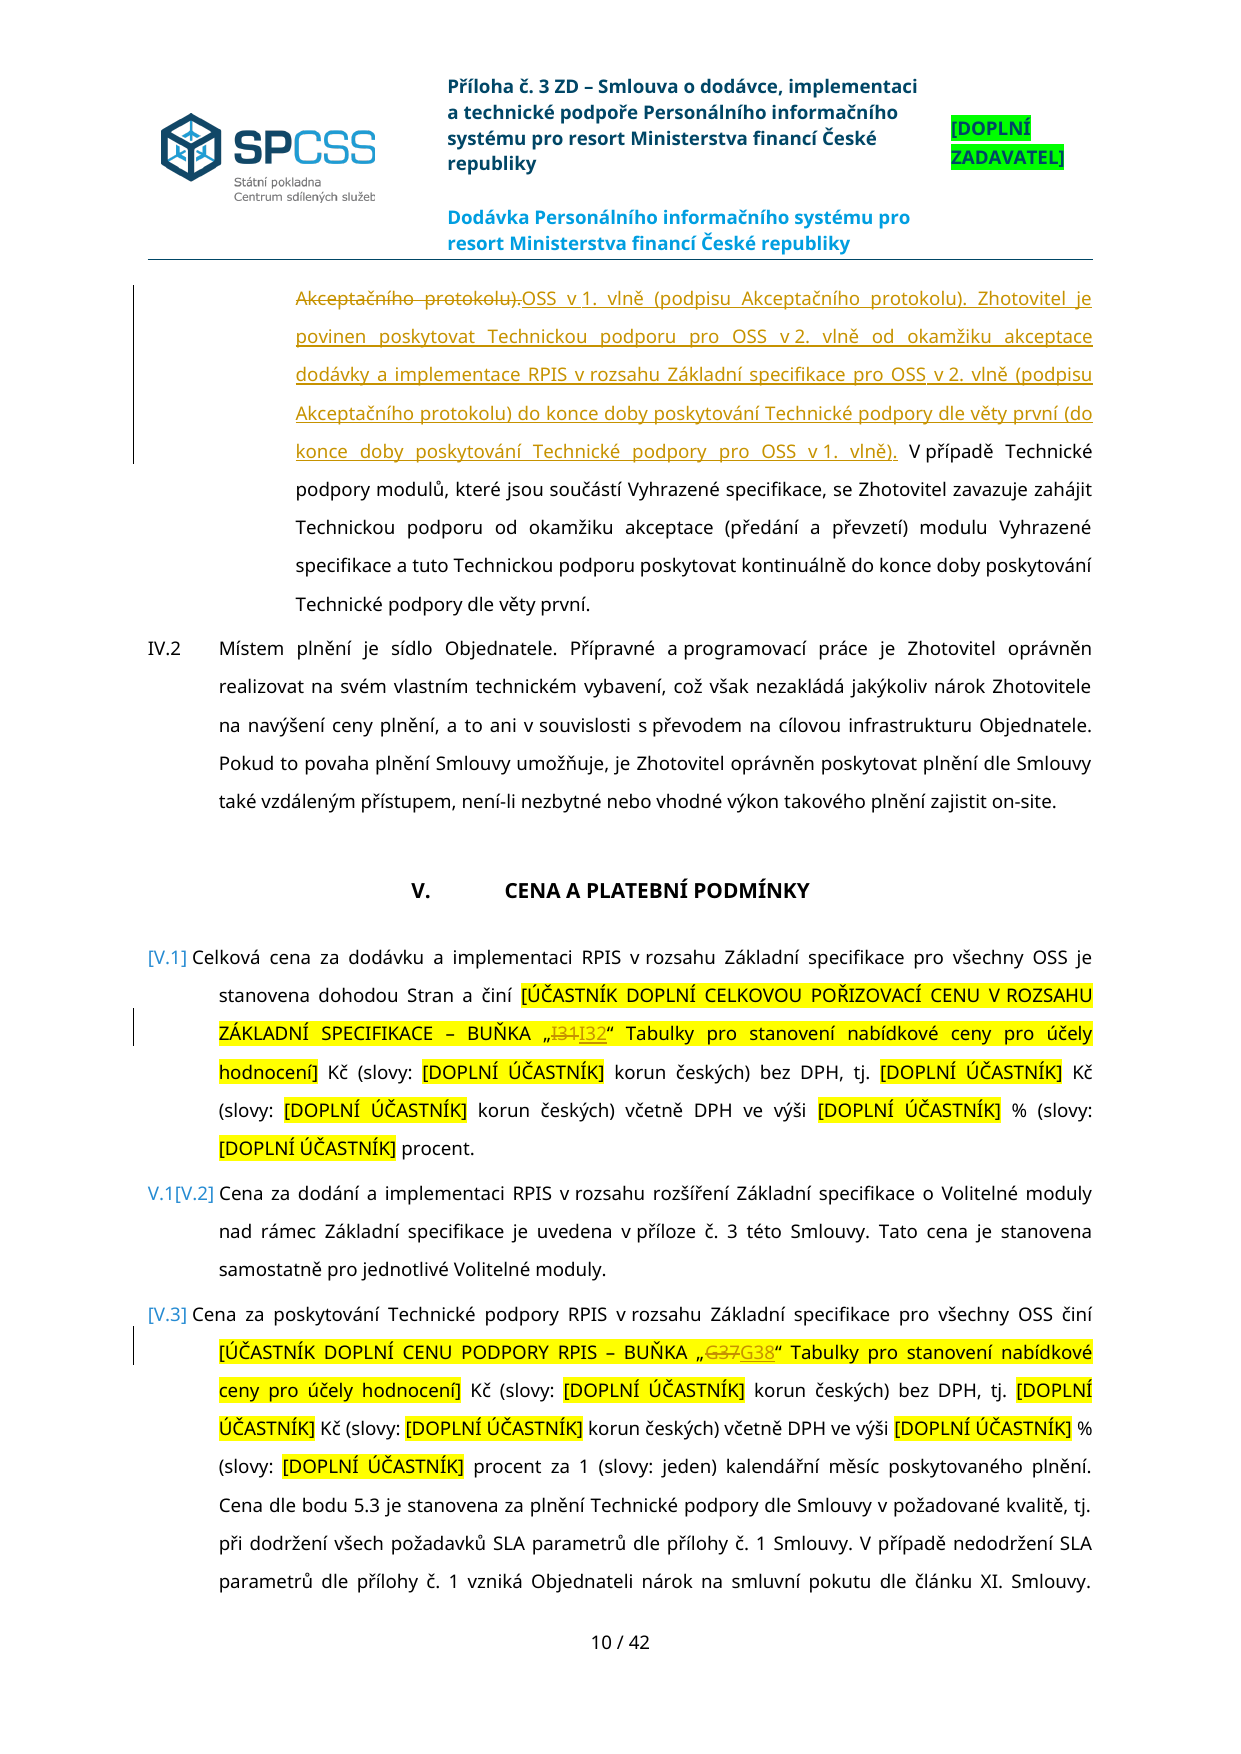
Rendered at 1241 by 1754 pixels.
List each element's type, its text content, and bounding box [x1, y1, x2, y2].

subtitle Cena za dodání a implementaci RPIS v rozsahu rozšíření Základní specifikace o Volitelné moduly nad rámec Základní specifikace je uvedena v příloze č. 3 této Smlouvy. Tato cena je stanovena samostatně pro jednotlivé Volitelné moduly. [148, 1180, 1093, 1282]
picture [161, 113, 375, 203]
subtitle Celková cena za dodávku a implementaci RPIS v rozsahu Základní specifikace pro všechny OSS je stanovena dohodou Stran a činí [ÚČASTNÍK DOPLNÍ CELKOVOU POŘIZOVACÍ CENU V ROZSAHU ZÁKLADNÍ SPECIFIKACE – BUŇKA „“ Tabulky pro stanovení nabídkové ceny pro účely hodnocení] Kč (slovy: [DOPLNÍ ÚČASTNÍK] korun českých) bez DPH, tj. [DOPLNÍ ÚČASTNÍK] Kč (slovy: [DOPLNÍ ÚČASTNÍK] korun českých) včetně DPH ve výši [DOPLNÍ ÚČASTNÍK] % (slovy: [DOPLNÍ ÚČASTNÍK] procent. [148, 944, 1093, 1161]
subtitle Místem plnění je sídlo Objednatele. Přípravné a programovací práce je Zhotovitel oprávněn realizovat na svém vlastním technickém vybavení, což však nezakládá jakýkoliv nárok Zhotovitele na navýšení ceny plnění, a to ani v souvislosti s převodem na cílovou infrastrukturu Objednatele. Pokud to povaha plnění Smlouvy umožňuje, je Zhotovitel oprávněn poskytovat plnění dle Smlouvy také vzdáleným přístupem, není-li nezbytné nebo vhodné výkon takového plnění zajistit on-site. [148, 636, 1093, 814]
subtitle CENA A PLATEBNÍ PODMÍNKY [148, 877, 1093, 905]
